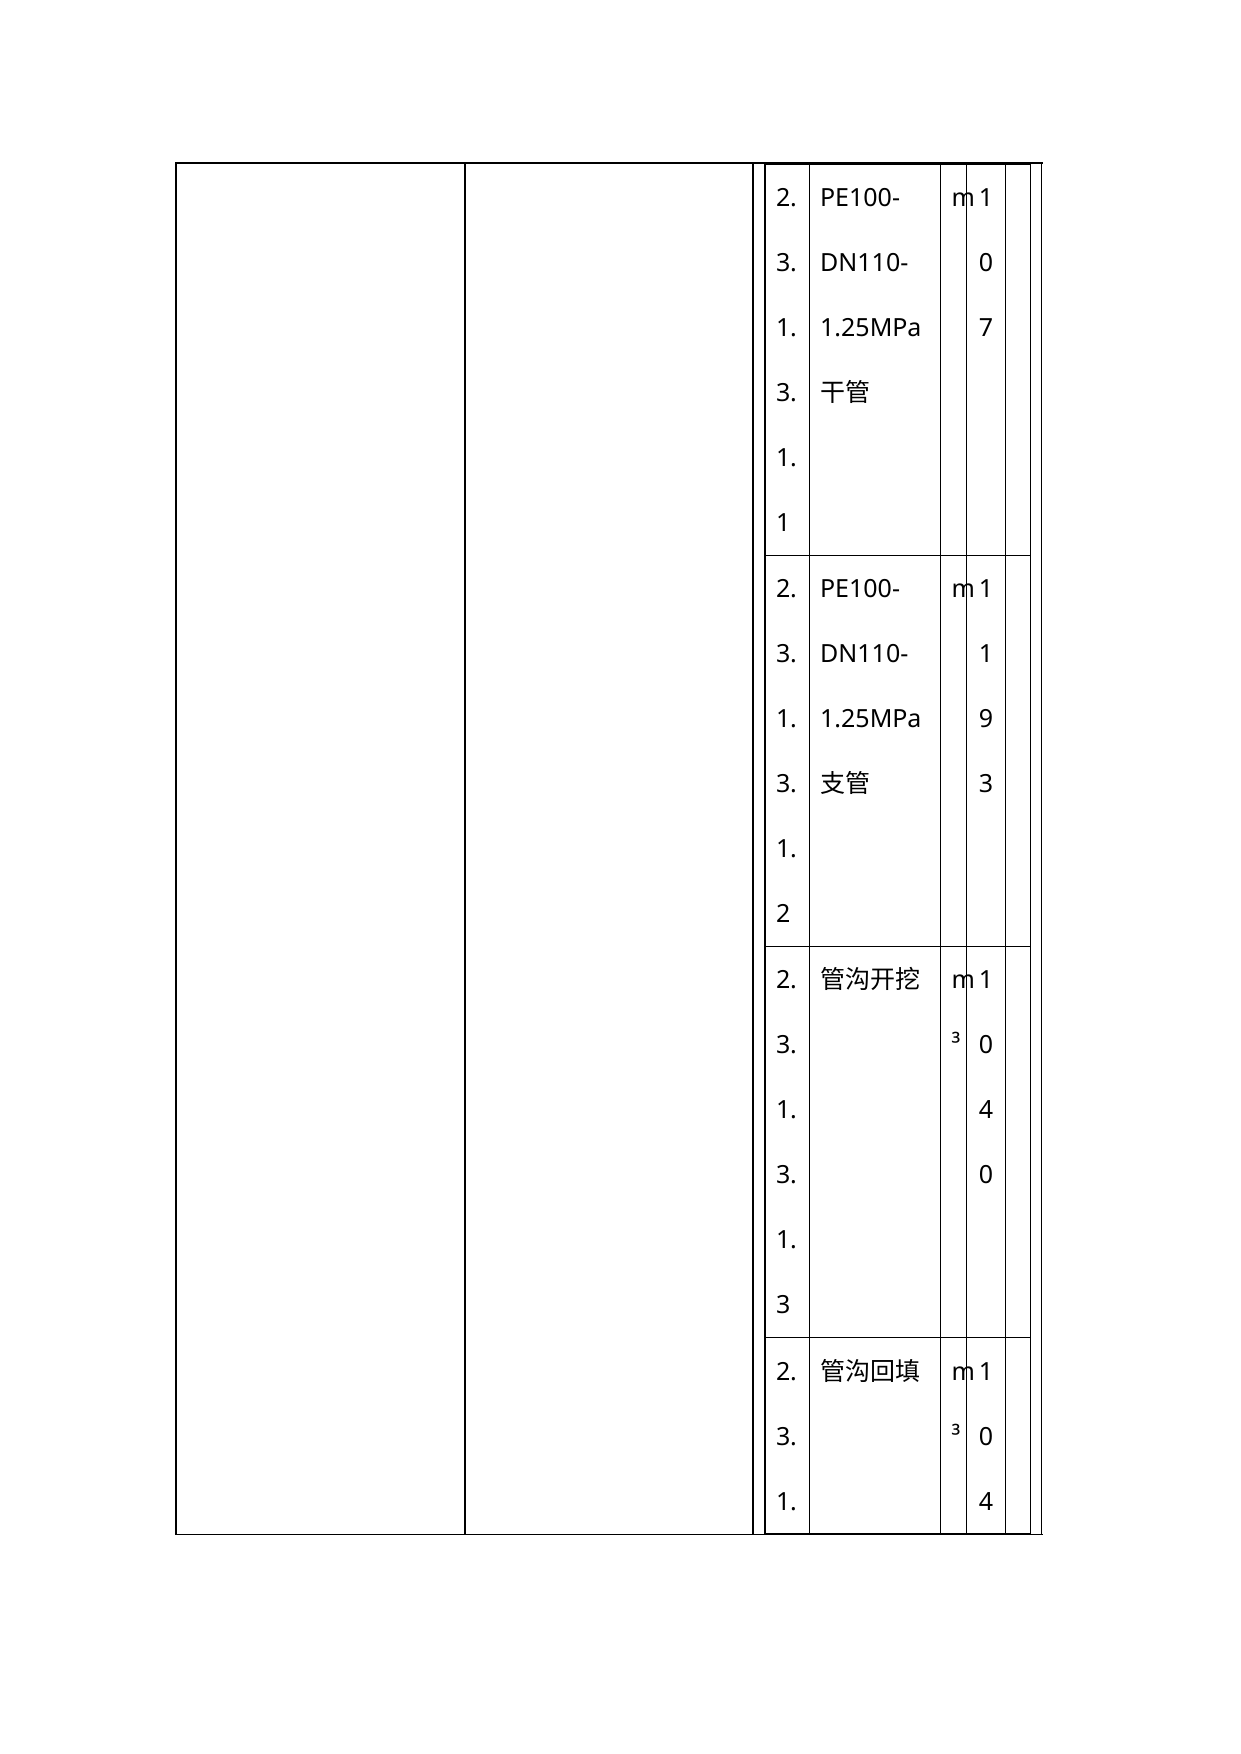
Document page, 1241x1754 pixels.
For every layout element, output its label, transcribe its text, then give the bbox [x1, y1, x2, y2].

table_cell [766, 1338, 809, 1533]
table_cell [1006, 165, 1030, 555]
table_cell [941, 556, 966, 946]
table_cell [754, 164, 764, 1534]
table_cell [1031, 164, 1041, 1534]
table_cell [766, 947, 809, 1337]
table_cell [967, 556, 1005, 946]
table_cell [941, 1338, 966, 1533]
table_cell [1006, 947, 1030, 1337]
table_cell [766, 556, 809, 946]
table_cell [466, 164, 752, 1534]
table_cell 1 [177, 164, 464, 1534]
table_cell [810, 165, 940, 555]
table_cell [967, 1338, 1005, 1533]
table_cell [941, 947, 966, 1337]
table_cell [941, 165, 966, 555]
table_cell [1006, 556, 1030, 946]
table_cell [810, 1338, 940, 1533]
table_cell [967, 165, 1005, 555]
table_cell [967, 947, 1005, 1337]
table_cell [810, 947, 940, 1337]
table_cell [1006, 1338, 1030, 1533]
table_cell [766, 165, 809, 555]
